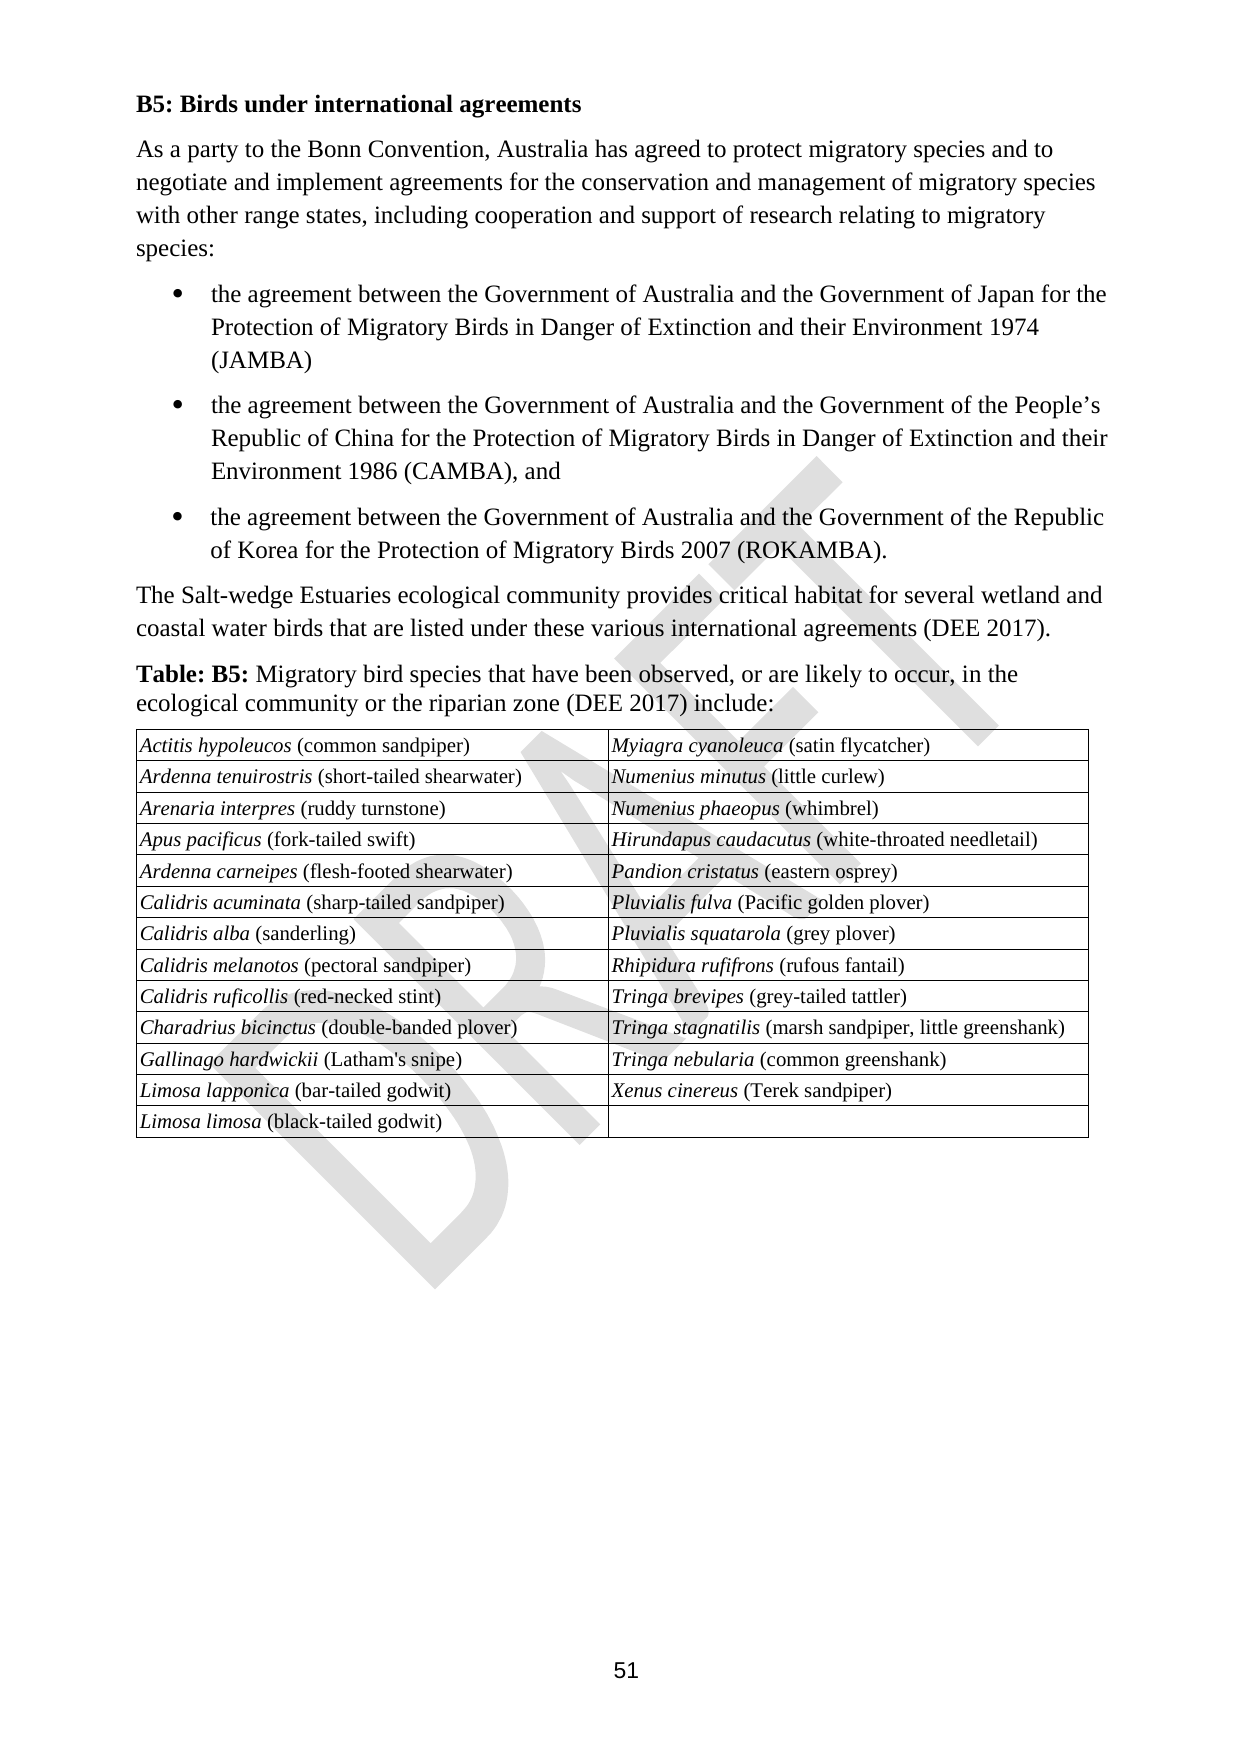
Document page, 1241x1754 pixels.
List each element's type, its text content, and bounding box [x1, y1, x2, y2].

subtitle B5: Birds under international agreements [136, 89, 1116, 117]
table_cell Calidris acuminata (sharp-tailed sandpiper) [137, 887, 608, 917]
table_cell Calidris ruficollis (red-necked stint) [137, 981, 608, 1011]
table_cell Tringa stagnatilis (marsh sandpiper, little greenshank) [609, 1012, 1088, 1042]
table_cell Pluvialis fulva (Pacific golden plover) [609, 887, 1088, 917]
table_cell Rhipidura rufifrons (rufous fantail) [609, 950, 1088, 980]
table_cell Gallinago hardwickii (Latham's snipe) [137, 1044, 608, 1074]
table_cell Hirundapus caudacutus (white-throated needletail) [609, 824, 1088, 854]
text The Salt-wedge Estuaries ecological community provides critical habitat for several wetland and coastal water birds that are listed under these various international agreements (DEE 2017). [136, 580, 1116, 642]
table_cell Arenaria interpres (ruddy turnstone) [137, 793, 608, 823]
table_cell [609, 1106, 1088, 1137]
text As a party to the Bonn Convention, Australia has agreed to protect migratory species and to negotiate and implement agreements for the conservation and management of migratory species with other range states, including cooperation and support of research relating to migratory species: [136, 134, 1116, 262]
table_cell Calidris melanotos (pectoral sandpiper) [137, 950, 608, 980]
table_cell Apus pacificus (fork-tailed swift) [137, 824, 608, 854]
table_cell Tringa nebularia (common greenshank) [609, 1044, 1088, 1074]
table_header Actitis hypoleucos (common sandpiper) [137, 730, 608, 760]
table_header Myiagra cyanoleuca (satin flycatcher) [609, 730, 1088, 760]
table_cell Xenus cinereus (Terek sandpiper) [609, 1075, 1088, 1105]
table_cell Numenius phaeopus (whimbrel) [609, 793, 1088, 823]
table_cell Limosa lapponica (bar-tailed godwit) [137, 1075, 608, 1105]
table_cell Numenius minutus (little curlew) [609, 761, 1088, 792]
list the agreement between the Government of Australia and the Government of Japan for the Protection of Migratory Birds in Danger of Extinction and their Environment 1974 (JAMBA) [173, 279, 1116, 373]
table_cell Pandion cristatus (eastern osprey) [609, 855, 1088, 886]
table_cell Limosa limosa (black-tailed godwit) [137, 1106, 608, 1137]
table_cell Ardenna tenuirostris (short-tailed shearwater) [137, 761, 608, 792]
table_cell Charadrius bicinctus (double-banded plover) [137, 1012, 608, 1042]
list the agreement between the Government of Australia and the Government of the Republic of Korea for the Protection of Migratory Birds 2007 (ROKAMBA). [173, 502, 1116, 564]
list the agreement between the Government of Australia and the Government of the People’s Republic of China for the Protection of Migratory Birds in Danger of Extinction and their Environment 1986 (CAMBA), and [173, 390, 1116, 485]
table_cell Ardenna carneipes (flesh-footed shearwater) [137, 855, 608, 886]
table_cell Tringa brevipes (grey-tailed tattler) [609, 981, 1088, 1011]
table_cell Pluvialis squatarola (grey plover) [609, 918, 1088, 948]
table_cell Calidris alba (sanderling) [137, 918, 608, 948]
text Table: B5: Migratory bird species that have been observed, or are likely to occur, in the ecological community or the riparian zone (DEE 2017) include: [136, 659, 1116, 716]
